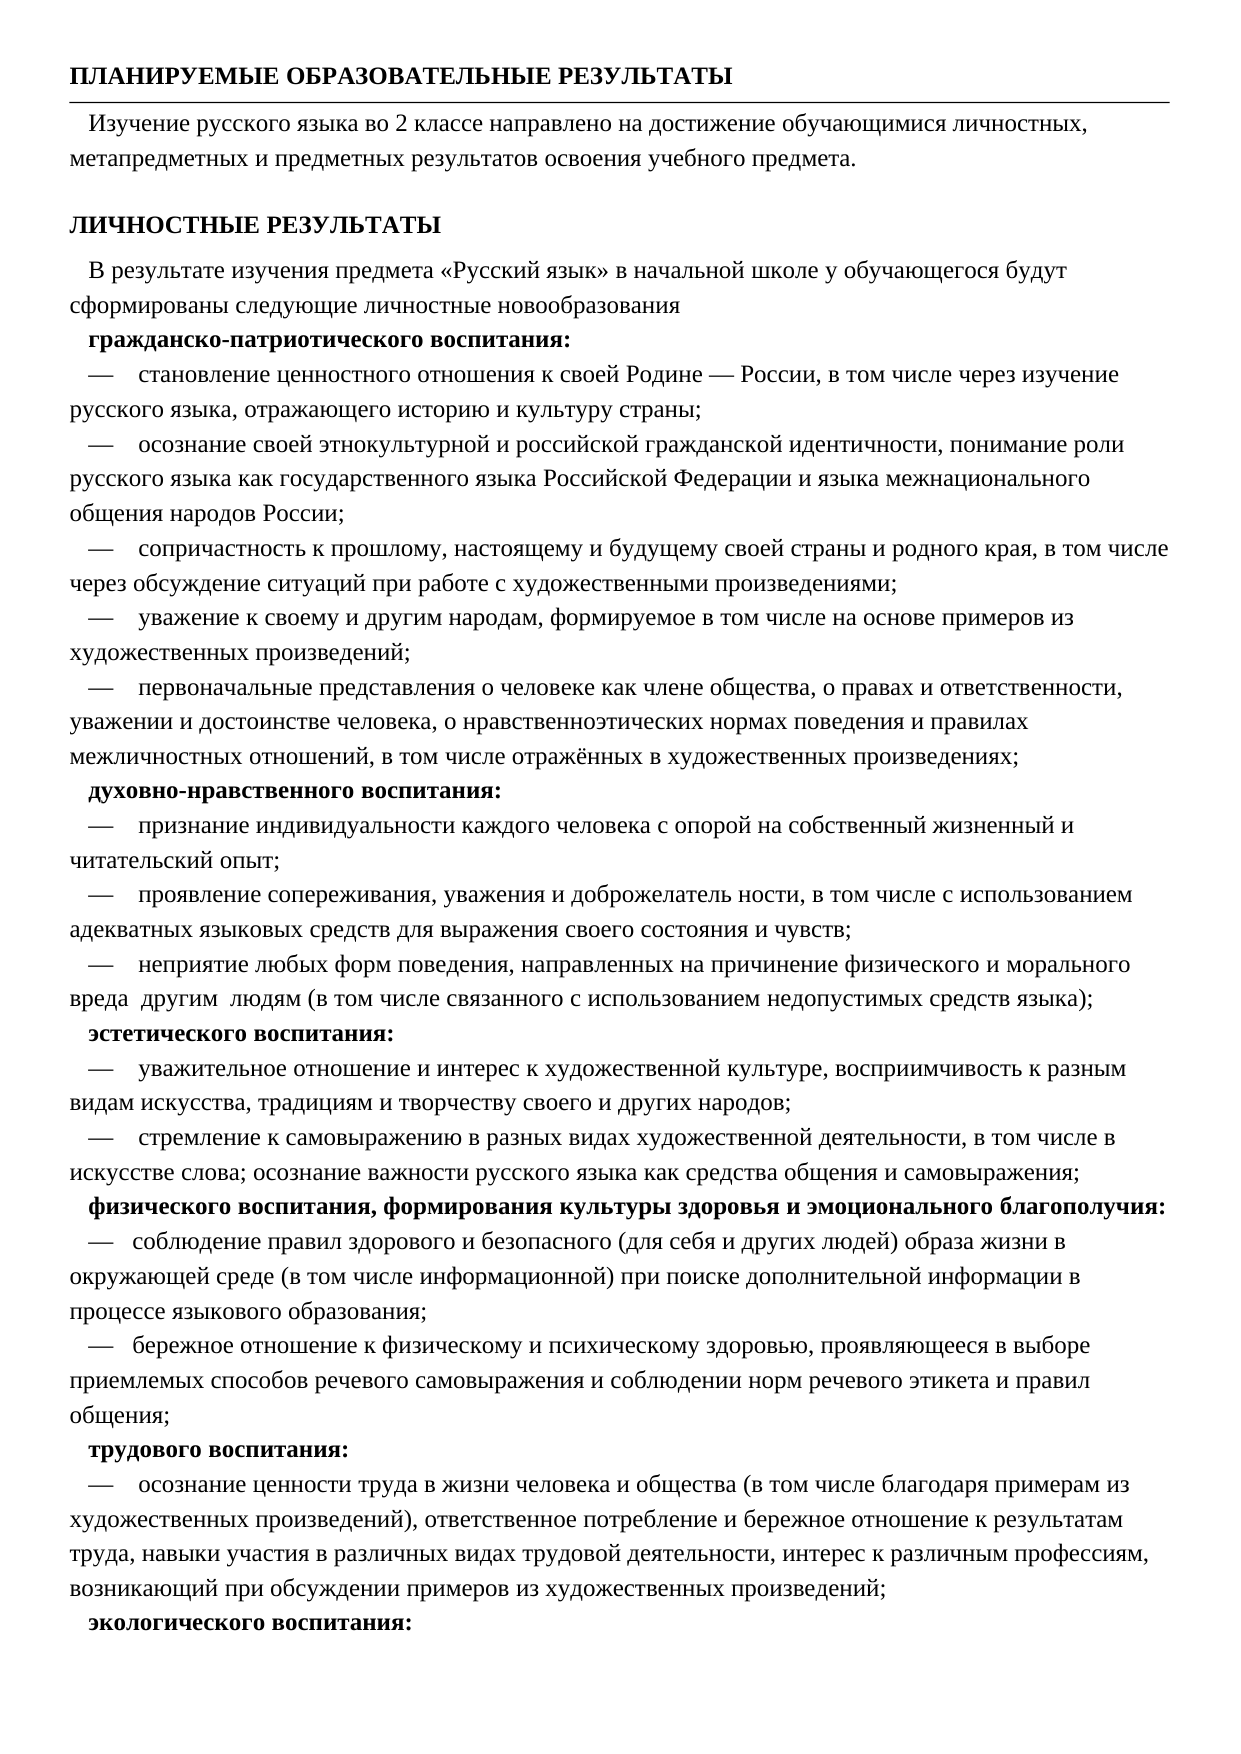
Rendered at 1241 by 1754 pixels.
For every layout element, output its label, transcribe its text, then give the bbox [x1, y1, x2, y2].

subtitle трудового воспитания: [88, 1434, 1182, 1463]
text Изучение русского языка во 2 классе направлено на достижение обучающимися личностных, метапредметных и предметных результатов освоения учебного предмета. [69, 108, 1091, 172]
subtitle экологического воспитания: [88, 1608, 1182, 1636]
list уважение к своему и другим народам, формируемое в том числе на основе примеров из художественных произведений; [69, 602, 1076, 666]
list соблюдение правил здорового и безопасного (для себя и других людей) образа жизни в окружающей среде (в том числе информационной) при поиске дополнительной информации в процессе языкового образования; [69, 1226, 1082, 1324]
subtitle гражданско-патриотического воспитания: [88, 324, 1182, 353]
list бережное отношение к физическому и психическому здоровью, проявляющееся в выборе приемлемых способов речевого самовыражения и соблюдении норм речевого этикета и правил общения; [69, 1330, 1092, 1428]
list первоначальные представления о человеке как члене общества, о правах и ответственности, уважении и достоинстве человека, о нравственноэтических нормах поведения и правилах межличностных отношений, в том числе отражённых в художественных произведениях; [69, 672, 1124, 770]
subtitle ЛИЧНОСТНЫЕ РЕЗУЛЬТАТЫ [69, 210, 1182, 239]
list признание индивидуальности каждого человека с опорой на собственный жизненный и читательский опыт; [69, 810, 1075, 873]
list стремление к самовыражению в разных видах художественной деятельности, в том числе в искусстве слова; осознание важности русского языка как средства общения и самовыражения; [69, 1122, 1117, 1186]
list проявление сопереживания, уважения и доброжелатель ности, в том числе с использованием адекватных языковых средств для выражения своего состояния и чувств; [69, 879, 1134, 943]
subtitle эстетического воспитания: [88, 1018, 1182, 1047]
subtitle ПЛАНИРУЕМЫЕ ОБРАЗОВАТЕЛЬНЫЕ РЕЗУЛЬТАТЫ [69, 61, 1182, 90]
subtitle духовно-нравственного воспитания: [88, 776, 1182, 804]
list становление ценностного отношения к своей Родине — России, в том числе через изучение русского языка, отражающего историю и культуру страны; [69, 359, 1120, 423]
subtitle физического воспитания, формирования культуры здоровья и эмоционального благополучия: [88, 1192, 1182, 1220]
list осознание своей этнокультурной и российской гражданской идентичности, понимание роли русского языка как государственного языка Российской Федерации и языка межнационального общения народов России; [69, 429, 1126, 527]
text В результате изучения предмета «Русский язык» в начальной школе у обучающегося будут сформированы следующие личностные новообразования [69, 255, 1182, 319]
list неприятие любых форм поведения, направленных на причинение физического и морального вреда другим людям (в том числе связанного с использованием недопустимых средств языка); [69, 949, 1143, 1012]
list сопричастность к прошлому, настоящему и будущему своей страны и родного края, в том числе через обсуждение ситуаций при работе с художественными произведениями; [69, 533, 1170, 596]
list осознание ценности труда в жизни человека и общества (в том числе благодаря примерам из художественных произведений), ответственное потребление и бережное отношение к результатам труда, навыки участия в различных видах трудовой деятельности, интерес к различным профессиям, возникающий при обсуждении примеров из художественных произведений; [69, 1469, 1150, 1602]
list уважительное отношение и интерес к художественной культуре, восприимчивость к разным видам искусства, традициям и творчеству своего и других народов; [69, 1053, 1128, 1116]
